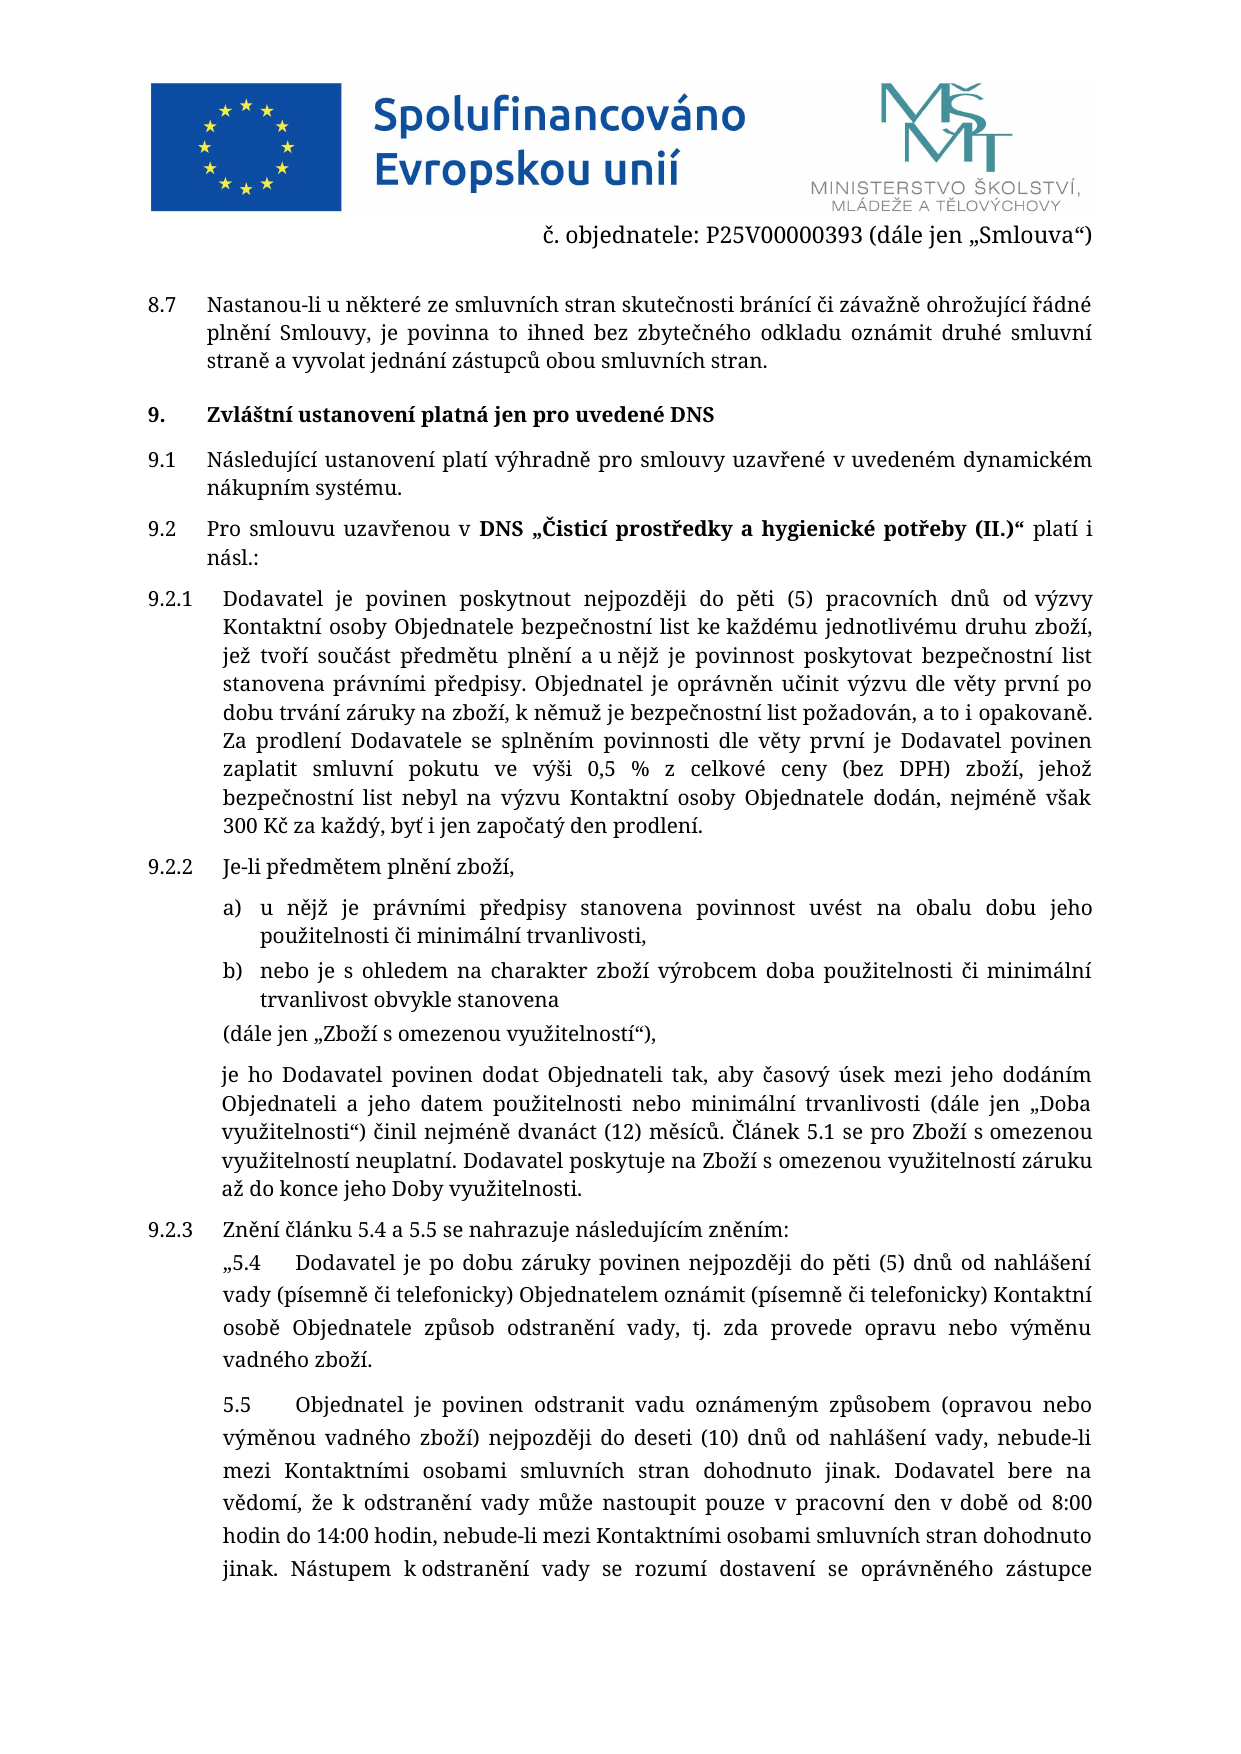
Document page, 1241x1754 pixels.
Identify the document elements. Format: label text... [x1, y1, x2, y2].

list Pro smlouvu uzavřenou v DNS „Čisticí prostředky a hygienické potřeby (II.)“ platí i násl.: [148, 514, 1093, 571]
list u nějž je právními předpisy stanovena povinnost uvést na obalu dobu jeho použitelnosti či minimální trvanlivosti, [223, 893, 1093, 950]
picture [147, 80, 1093, 215]
list Znění článku 5.4 a 5.5 se nahrazuje následujícím zněním: [148, 1215, 1093, 1243]
list „5.4 Dodavatel je po dobu záruky povinen nejpozději do pěti (5) dnů od nahlášení vady (písemně či telefonicky) Objednatelem oznámit (písemně či telefonicky) Kontaktní osobě Objednatele způsob odstranění vady, tj. zda provede opravu nebo výměnu vadného zboží. [223, 1248, 1093, 1374]
list nebo je s ohledem na charakter zboží výrobcem doba použitelnosti či minimální trvanlivost obvykle stanovena [223, 956, 1093, 1013]
list Je-li předmětem plnění zboží, [148, 852, 1093, 881]
list Nastanou-li u některé ze smluvních stran skutečnosti bránící či závažně ohrožující řádné plnění Smlouvy, je povinna to ihned bez zbytečného odkladu oznámit druhé smluvní straně a vyvolat jednání zástupců obou smluvních stran. [148, 290, 1093, 375]
text (dále jen „Zboží s omezenou využitelností“), [223, 1019, 1093, 1048]
list Zvláštní ustanovení platná jen pro uvedené DNS [148, 400, 1093, 428]
list Následující ustanovení platí výhradně pro smlouvy uzavřené v uvedeném dynamickém nákupním systému. [148, 445, 1093, 502]
text je ho Dodavatel povinen dodat Objednateli tak, aby časový úsek mezi jeho dodáním Objednateli a jeho datem použitelnosti nebo minimální trvanlivosti (dále jen „Doba využitelnosti“) činil nejméně dvanáct (12) měsíců. Článek 5.1 se pro Zboží s omezenou využitelností neuplatní. Dodavatel poskytuje na Zboží s omezenou využitelností záruku až do konce jeho Doby využitelnosti. [221, 1060, 1093, 1203]
list Dodavatel je povinen poskytnout nejpozději do pěti (5) pracovních dnů od výzvy Kontaktní osoby Objednatele bezpečnostní list ke každému jednotlivému druhu zboží, jež tvoří součást předmětu plnění a u nějž je povinnost poskytovat bezpečnostní list stanovena právními předpisy. Objednatel je oprávněn učinit výzvu dle věty první po dobu trvání záruky na zboží, k němuž je bezpečnostní list požadován, a to i opakovaně. Za prodlení Dodavatele se splněním povinnosti dle věty první je Dodavatel povinen zaplatit smluvní pokutu ve výši 0,5 % z celkové ceny (bez DPH) zboží, jehož bezpečnostní list nebyl na výzvu Kontaktní osoby Objednatele dodán, nejméně však 300 Kč za každý, byť i jen započatý den prodlení. [148, 584, 1093, 840]
